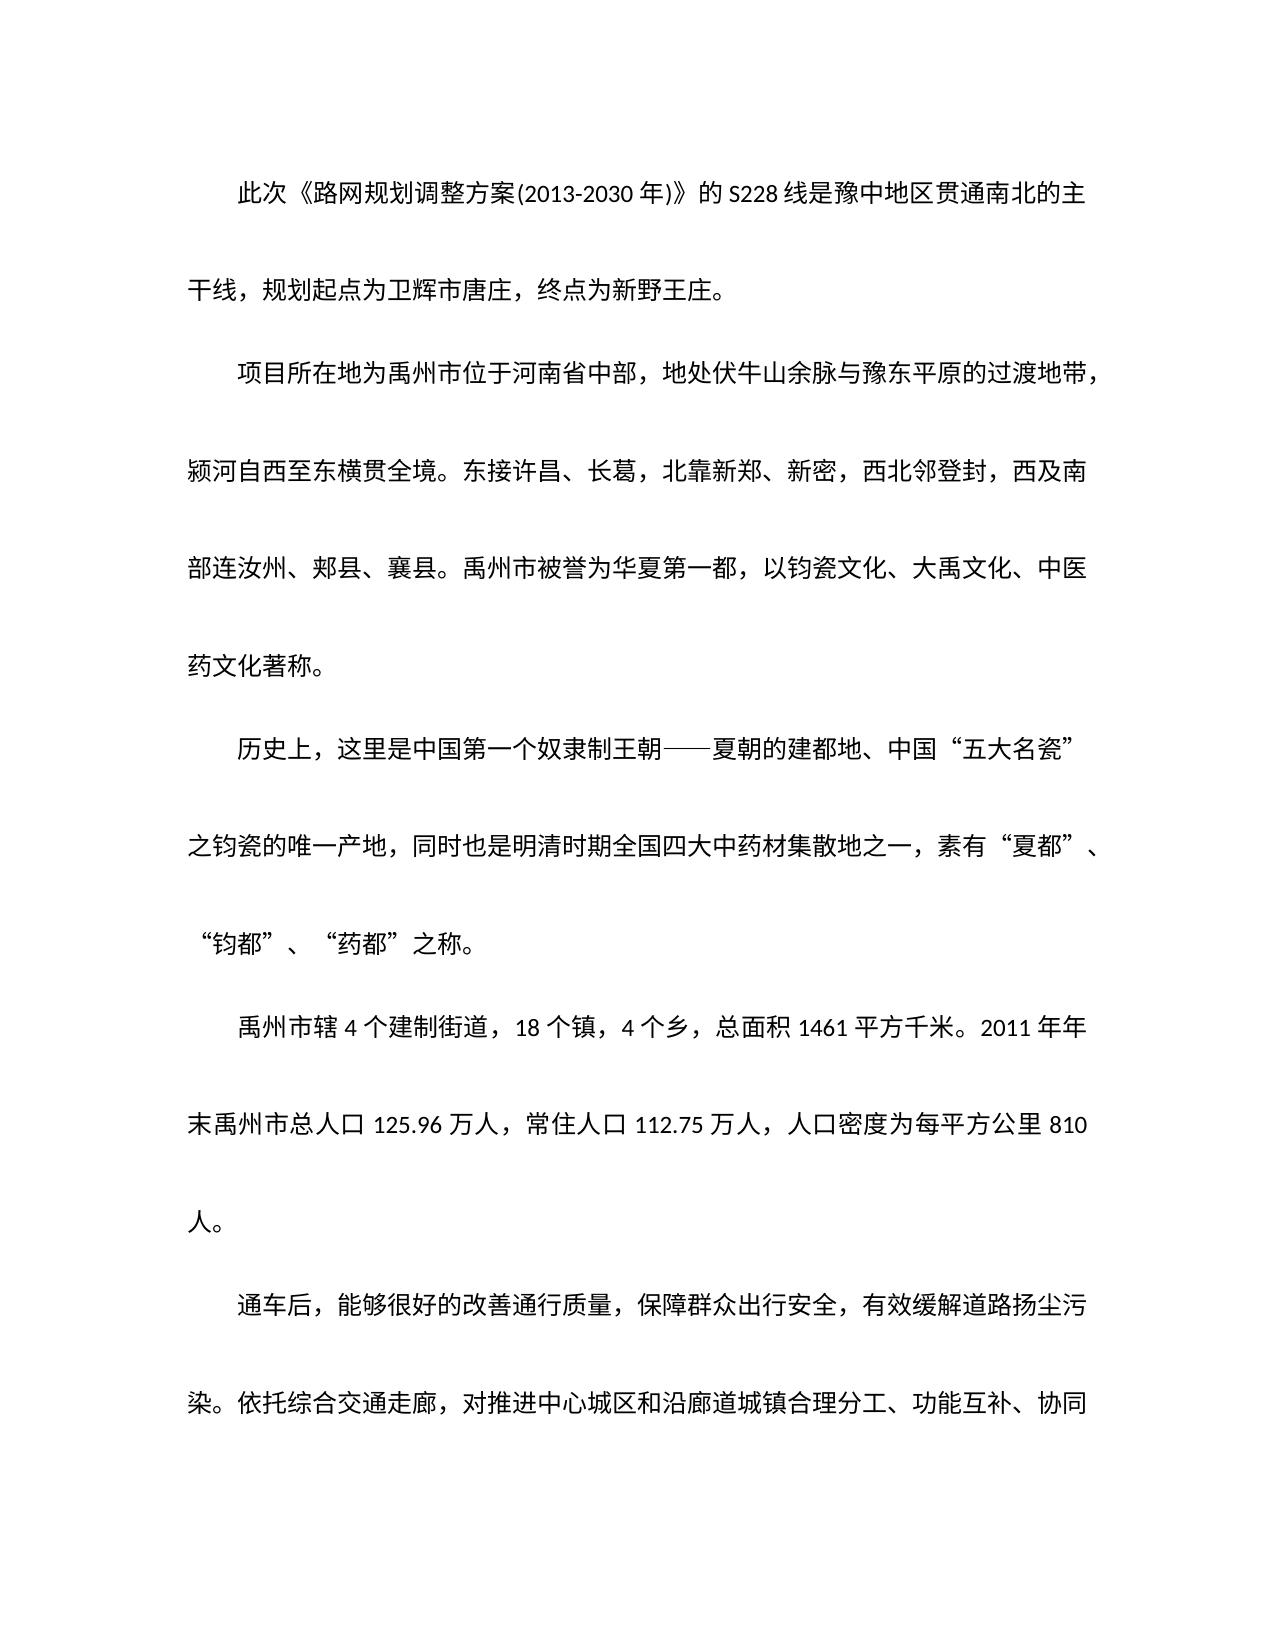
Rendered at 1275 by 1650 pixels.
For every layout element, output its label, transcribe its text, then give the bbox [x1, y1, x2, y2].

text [187, 1271, 1087, 1434]
text 历史上，这里是中国第一个奴隶制王朝——夏朝的建都地、中国“五大名瓷”之钧瓷的唯一产地，同时也是明清时期全国四大中药材集散地之一，素有“夏都”、“钧都”、“药都”之称。 [187, 715, 1087, 975]
text 禹州市辖 4 个建制街道，18 个镇，4 个乡，总面积 1461 平方千米。2011 年年末禹州市总人口 125.96 万人，常住人口 112.75 万人，人口密度为每平方公里 810 人。 [187, 993, 1087, 1253]
text 此次《路网规划调整方案(2013-2030 年)》的S228线是豫中地区贯通南北的主干线，规划起点为卫辉市唐庄，终点为新野王庄。 [187, 159, 1087, 321]
text 项目所在地为禹州市位于河南省中部，地处伏牛山余脉与豫东平原的过渡地带，颍河自西至东横贯全境。东接许昌、长葛，北靠新郑、新密，西北邻登封，西及南部连汝州、郏县、襄县。禹州市被誉为华夏第一都，以钧瓷文化、大禹文化、中医药文化著称。 [187, 339, 1087, 697]
